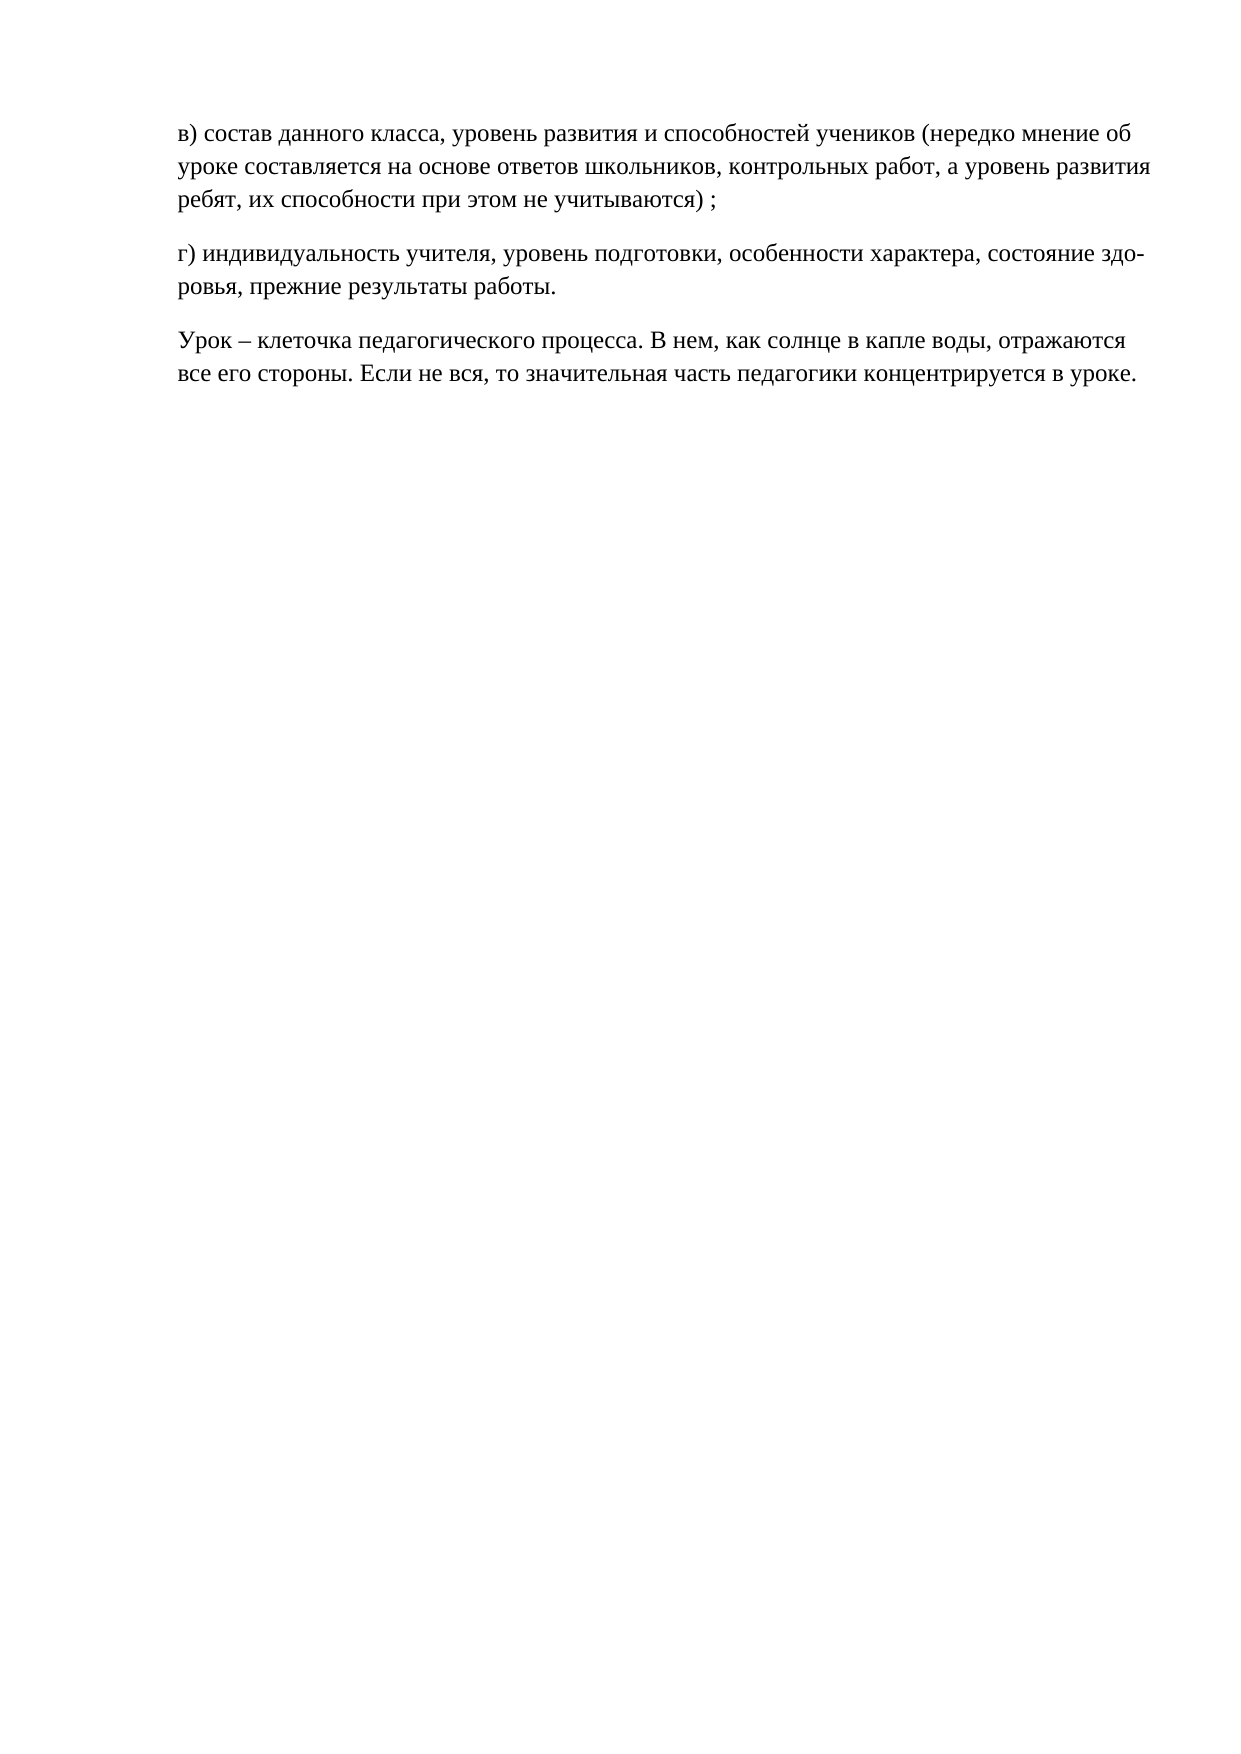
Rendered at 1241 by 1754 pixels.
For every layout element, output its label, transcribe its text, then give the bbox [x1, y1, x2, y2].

text г) индивидуальность учителя, уровень подготовки, особенности характера, состояние здоровья, прежние результаты работы. [177, 238, 1152, 300]
text в) состав данного класса, уровень развития и способностей учеников (нередко мнение об уроке составляется на основе ответов школьников, контрольных работ, а уровень развития ребят, их способности при этом не учитываются) ; [177, 118, 1152, 213]
text Урок – клеточка педагогического процесса. В нем, как солнце в капле воды, отражаются все его стороны. Если не вся, то значительная часть педагогики концентрируется в уроке. [177, 325, 1152, 387]
